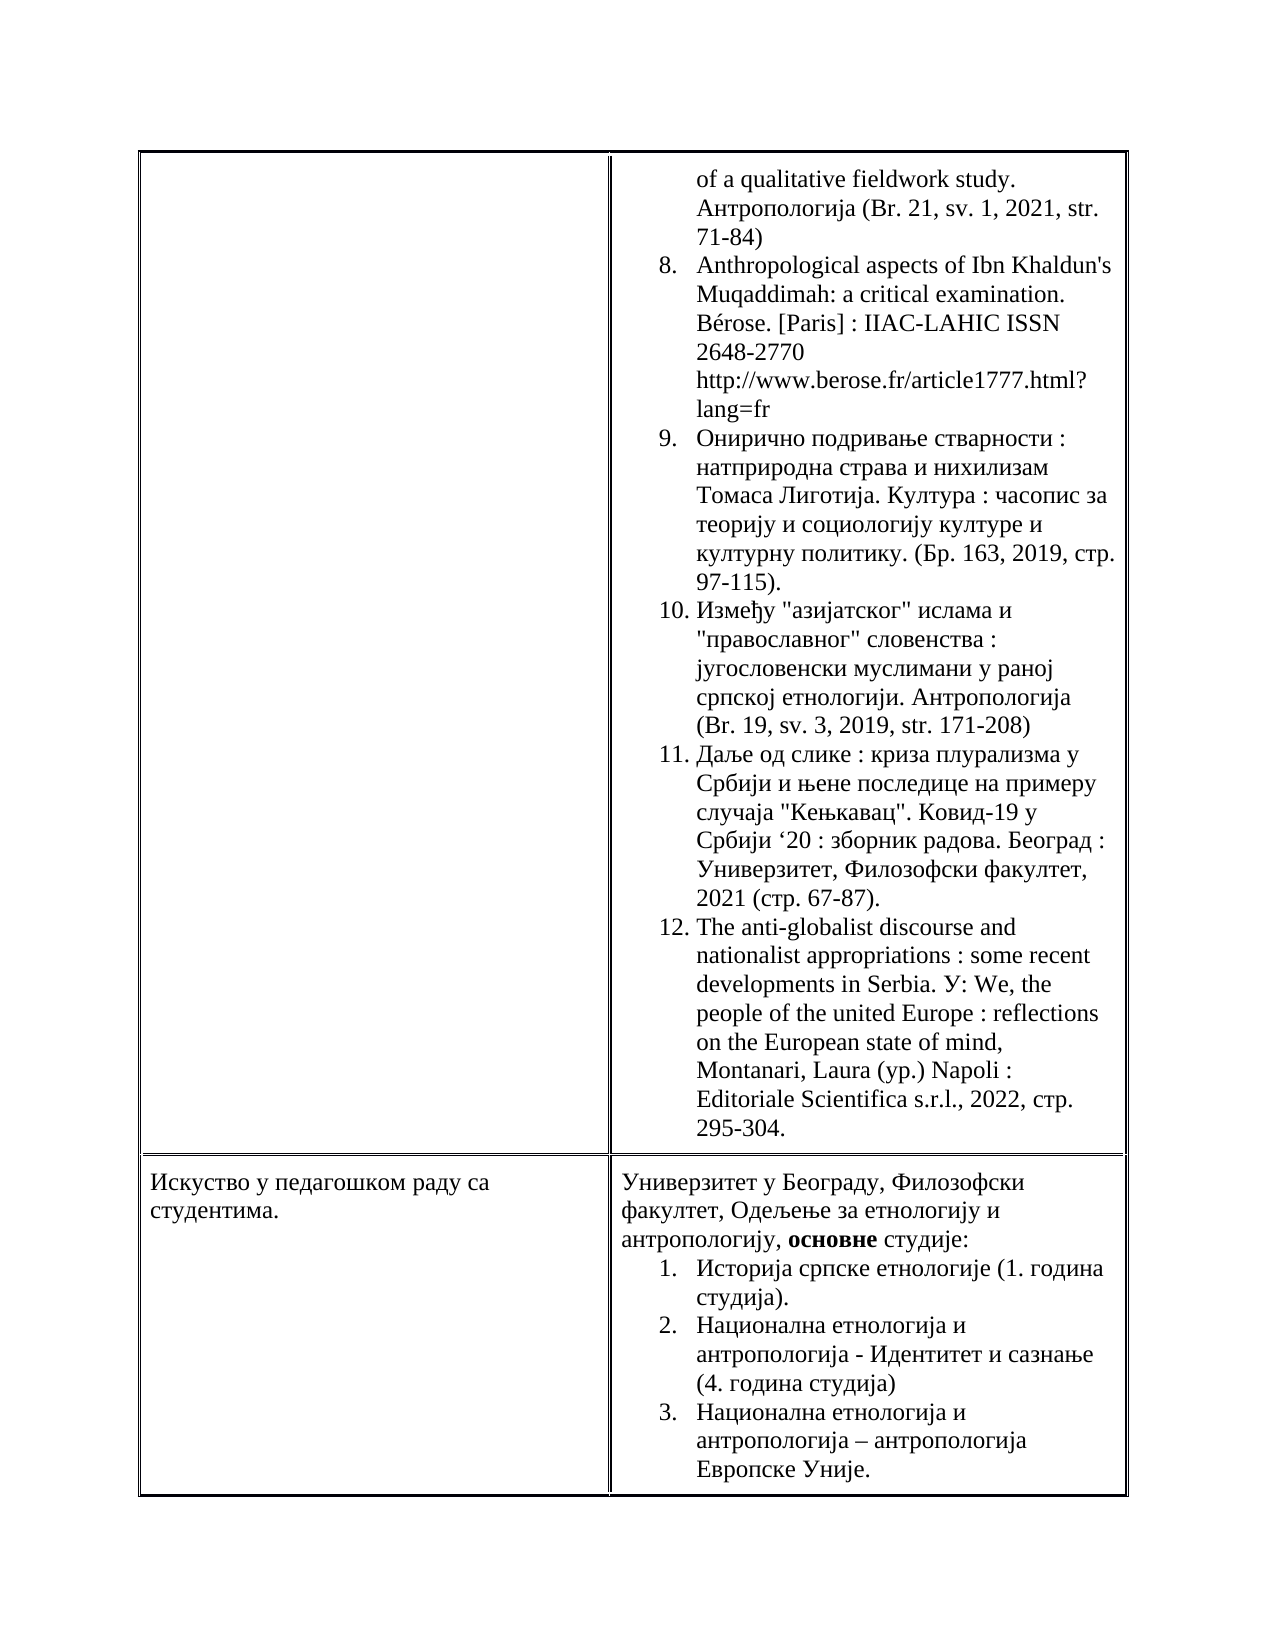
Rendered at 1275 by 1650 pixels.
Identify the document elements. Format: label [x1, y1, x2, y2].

table_cell [141, 152, 610, 1153]
table_cell [610, 153, 1125, 1153]
table_cell [139, 1153, 610, 1494]
table_cell [610, 1153, 1127, 1494]
